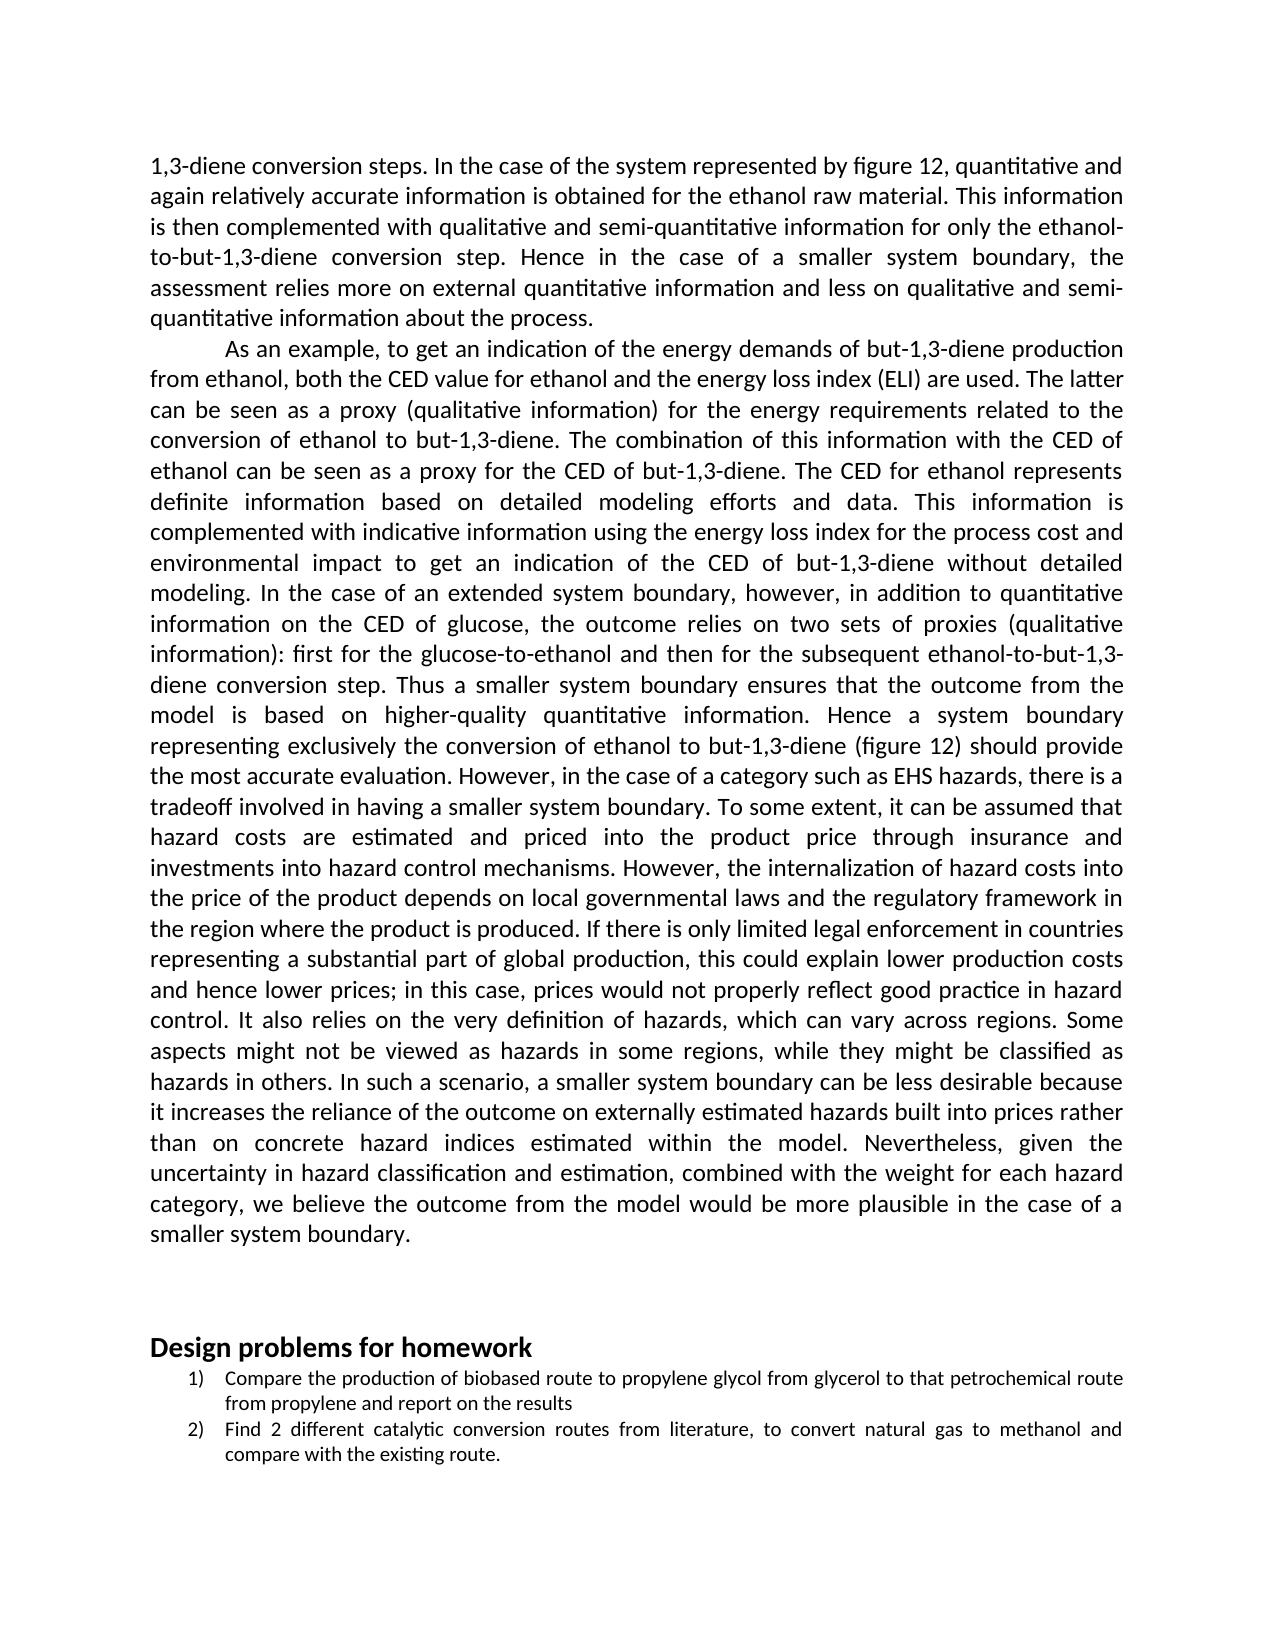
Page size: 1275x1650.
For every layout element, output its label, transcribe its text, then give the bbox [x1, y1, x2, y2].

text As an example, to get an indication of the energy demands of but-1,3-diene production from ethanol, both the CED value for ethanol and the energy loss index (ELI) are used. The latter can be seen as a proxy (qualitative information) for the energy requirements related to the conversion of ethanol to but-1,3-diene. The combination of this information with the CED of ethanol can be seen as a proxy for the CED of but-1,3-diene. The CED for ethanol represents definite information based on detailed modeling efforts and data. This information is complemented with indicative information using the energy loss index for the process cost and environmental impact to get an indication of the CED of but-1,3-diene without detailed modeling. In the case of an extended system boundary, however, in addition to quantitative information on the CED of glucose, the outcome relies on two sets of proxies (qualitative information): first for the glucose-to-ethanol and then for the subsequent ethanol-to-but-1,3-diene conversion step. Thus a smaller system boundary ensures that the outcome from the model is based on higher-quality quantitative information. Hence a system boundary representing exclusively the conversion of ethanol to but-1,3-diene (figure 12) should provide the most accurate evaluation. However, in the case of a category such as EHS hazards, there is a tradeoff involved in having a smaller system boundary. To some extent, it can be assumed that hazard costs are estimated and priced into the product price through insurance and investments into hazard control mechanisms. However, the internalization of hazard costs into the price of the product depends on local governmental laws and the regulatory framework in the region where the product is produced. If there is only limited legal enforcement in countries representing a substantial part of global production, this could explain lower production costs and hence lower prices; in this case, prices would not properly reflect good practice in hazard control. It also relies on the very definition of hazards, which can vary across regions. Some aspects might not be viewed as hazards in some regions, while they might be classified as hazards in others. In such a scenario, a smaller system boundary can be less desirable because it increases the reliance of the outcome on externally estimated hazards built into prices rather than on concrete hazard indices estimated within the model. Nevertheless, given the uncertainty in hazard classification and estimation, combined with the weight for each hazard category, we believe the outcome from the model would be more plausible in the case of a smaller system boundary. [150, 333, 1125, 1249]
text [150, 150, 1125, 333]
list Compare the production of biobased route to propylene glycol from glycerol to that petrochemical route from propylene and report on the results [187, 1365, 1125, 1416]
subtitle Design problems for homework [150, 1329, 1125, 1365]
list Find 2 different catalytic conversion routes from literature, to convert natural gas to methanol and compare with the existing route. [187, 1416, 1125, 1467]
